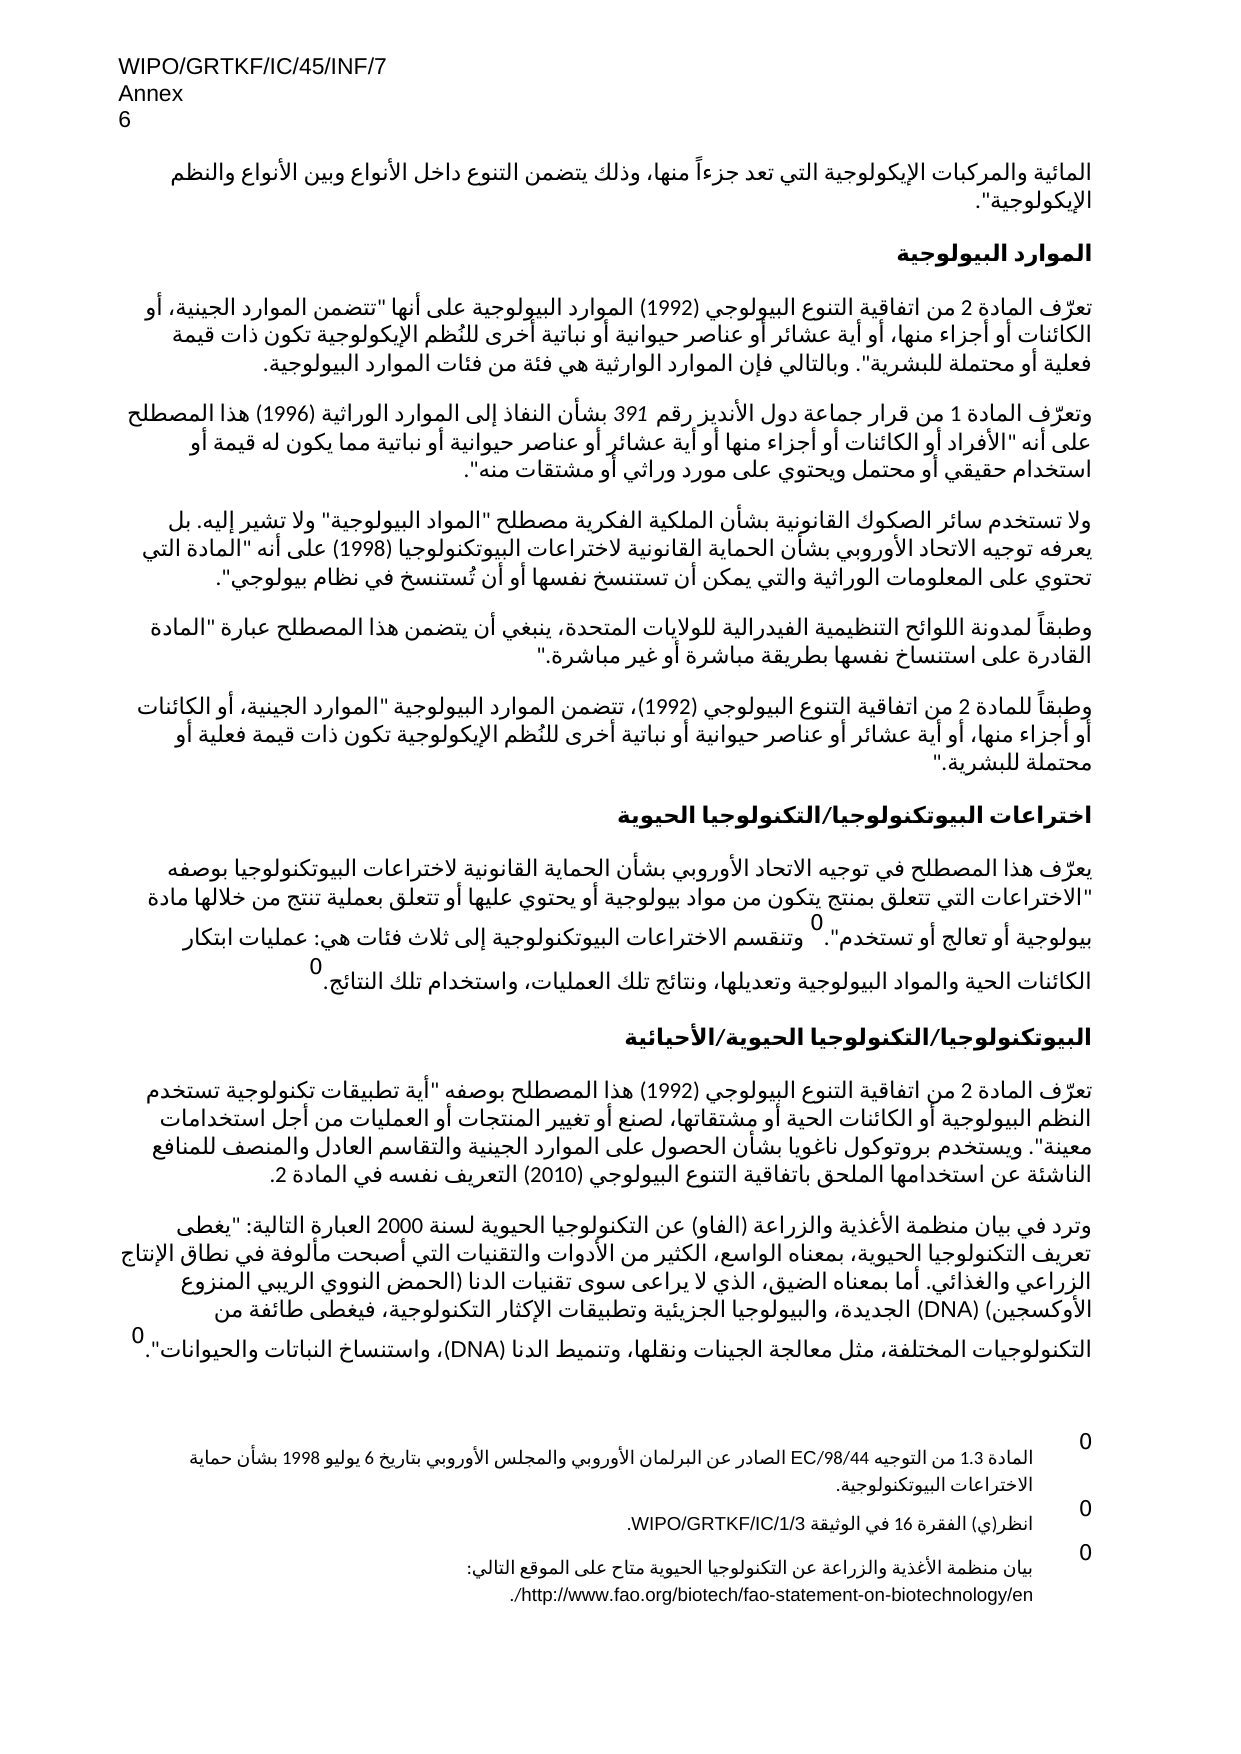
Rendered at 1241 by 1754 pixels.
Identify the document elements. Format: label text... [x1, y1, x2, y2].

subtitle الموارد البيولوجية [118, 239, 1092, 268]
text ولا تستخدم سائر الصكوك القانونية بشأن الملكية الفكرية مصطلح "المواد البيولوجية" ولا تشير إليه. بل يعرفه توجيه الاتحاد الأوروبي بشأن الحماية القانونية لاختراعات البيوتكنولوجيا (1998) على أنه "المادة التي تحتوي على المعلومات الوراثية والتي يمكن أن تستنسخ نفسها أو أن تُستنسخ في نظام بيولوجي". [118, 507, 1092, 591]
text وطبقاً للمادة 2 من اتفاقية التنوع البيولوجي (1992)، تتضمن الموارد البيولوجية "الموارد الجينية، أو الكائنات أو أجزاء منها، أو أية عشائر أو عناصر حيوانية أو نباتية أخرى للنُظم الإيكولوجية تكون ذات قيمة فعلية أو محتملة للبشرية." [118, 692, 1092, 777]
text وترد في بيان منظمة الأغذية والزراعة (الفاو) عن التكنولوجيا الحيوية لسنة 2000 العبارة التالية: "يغطى تعريف التكنولوجيا الحيوية، بمعناه الواسع، الكثير من الأدوات والتقنيات التي أصبحت مألوفة في نطاق الإنتاج الزراعي والغذائي. أما بمعناه الضيق، الذي لا يراعى سوى تقنيات الدنا (الحمض النووي الريبي المنزوع الأوكسجين) (DNA) الجديدة، والبيولوجيا الجزيئية وتطبيقات الإكثار التكنولوجية، فيغطى طائفة من التكنولوجيات المختلفة، مثل معالجة الجينات ونقلها، وتنميط الدنا (DNA)، واستنساخ النباتات والحيوانات". [118, 1211, 1092, 1367]
text وطبقاً لمدونة اللوائح التنظيمية الفيدرالية للولايات المتحدة، ينبغي أن يتضمن هذا المصطلح عبارة "المادة القادرة على استنساخ نفسها بطريقة مباشرة أو غير مباشرة." [118, 613, 1092, 669]
subtitle اختراعات البيوتكنولوجيا/التكنولوجيا الحيوية [118, 802, 1092, 829]
text تعرّف المادة 2 من اتفاقية التنوع البيولوجي (1992) الموارد البيولوجية على أنها "تتضمن الموارد الجينية، أو الكائنات أو أجزاء منها، أو أية عشائر أو عناصر حيوانية أو نباتية أخرى للنُظم الإيكولوجية تكون ذات قيمة فعلية أو محتملة للبشرية". وبالتالي فإن الموارد الوارثية هي فئة من فئات الموارد البيولوجية. [118, 293, 1092, 377]
text يعرّف هذا المصطلح في توجيه الاتحاد الأوروبي بشأن الحماية القانونية لاختراعات البيوتكنولوجيا بوصفه "الاختراعات التي تتعلق بمنتج يتكون من مواد بيولوجية أو يحتوي عليها أو تتعلق بعملية تنتج من خلالها مادة بيولوجية أو تعالج أو تستخدم". وتنقسم الاختراعات البيوتكنولوجية إلى ثلاث فئات هي: عمليات ابتكار الكائنات الحية والمواد البيولوجية وتعديلها، ونتائج تلك العمليات، واستخدام تلك النتائج. [118, 854, 1092, 998]
text تعرّف المادة 2 من اتفاقية التنوع البيولوجي (1992) هذا المصطلح بوصفه "أية تطبيقات تكنولوجية تستخدم النظم البيولوجية أو الكائنات الحية أو مشتقاتها، لصنع أو تغيير المنتجات أو العمليات من أجل استخدامات معينة". ويستخدم بروتوكول ناغويا بشأن الحصول على الموارد الجينية والتقاسم العادل والمنصف للمنافع الناشئة عن استخدامها الملحق باتفاقية التنوع البيولوجي (2010) التعريف نفسه في المادة 2. [118, 1076, 1092, 1188]
subtitle البيوتكنولوجيا/التكنولوجيا الحيوية/الأحيائية [118, 1023, 1092, 1051]
text وتعرّف المادة 1 من قرار جماعة دول الأنديز رقم 391 بشأن النفاذ إلى الموارد الوراثية (1996) هذا المصطلح على أنه "الأفراد أو الكائنات أو أجزاء منها أو أية عشائر أو عناصر حيوانية أو نباتية مما يكون له قيمة أو استخدام حقيقي أو محتمل ويحتوي على مورد وراثي أو مشتقات منه". [118, 399, 1092, 484]
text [118, 158, 1092, 214]
